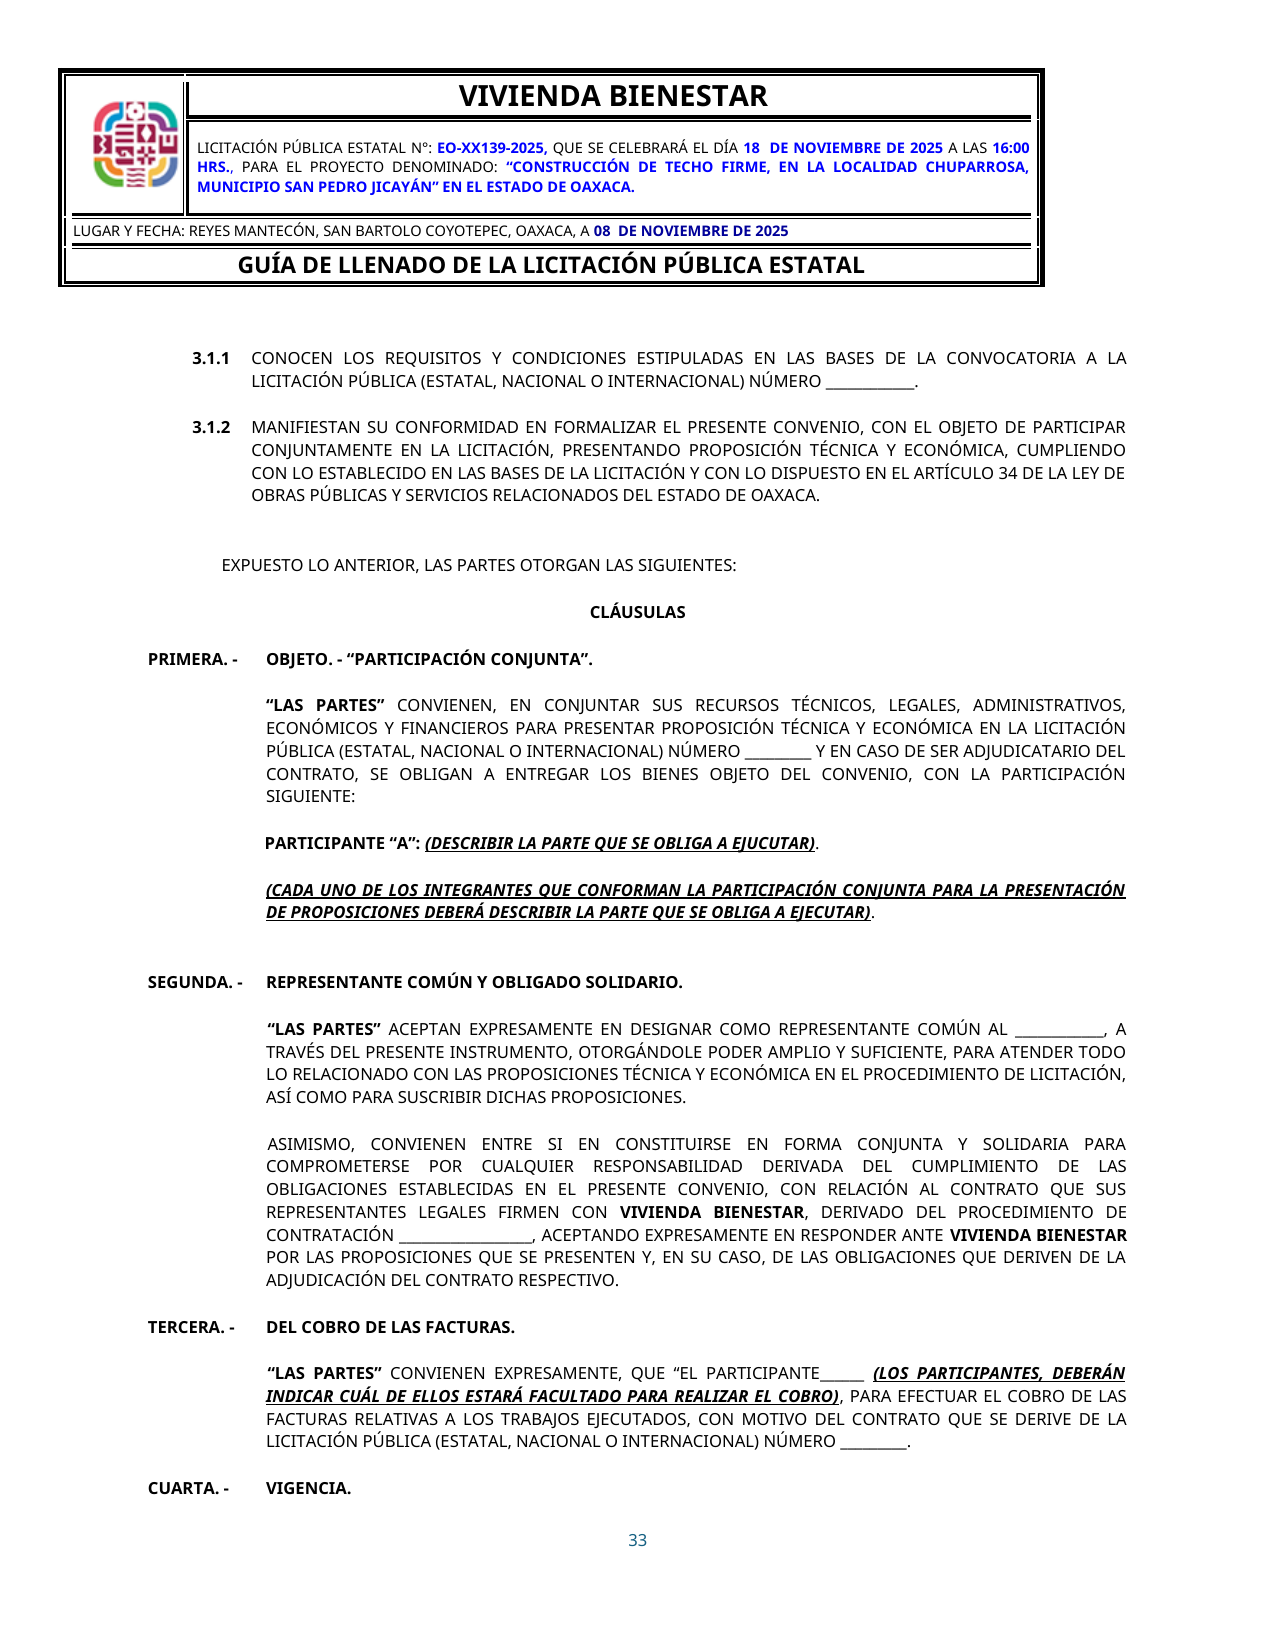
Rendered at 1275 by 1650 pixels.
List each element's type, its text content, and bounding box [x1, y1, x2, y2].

text “LAS PARTES” ACEPTAN EXPRESAMENTE EN DESIGNAR COMO REPRESENTANTE COMÚN AL ____________, A TRAVÉS DEL PRESENTE INSTRUMENTO, OTORGÁNDOLE PODER AMPLIO Y SUFICIENTE, PARA ATENDER TODO LO RELACIONADO CON LAS PROPOSICIONES TÉCNICA Y ECONÓMICA EN EL PROCEDIMIENTO DE LICITACIÓN, ASÍ COMO PARA SUSCRIBIR DICHAS PROPOSICIONES. [266, 1017, 1127, 1108]
text PRIMERA. - OBJETO. - “PARTICIPACIÓN CONJUNTA”. [148, 647, 1127, 670]
text CUARTA. - VIGENCIA. [148, 1477, 1127, 1499]
text ASIMISMO, CONVIENEN ENTRE SI EN CONSTITUIRSE EN FORMA CONJUNTA Y SOLIDARIA PARA COMPROMETERSE POR CUALQUIER RESPONSABILIDAD DERIVADA DEL CUMPLIMIENTO DE LAS OBLIGACIONES ESTABLECIDAS EN EL PRESENTE CONVENIO, CON RELACIÓN AL CONTRATO QUE SUS REPRESENTANTES LEGALES FIRMEN CON VIVIENDA BIENESTAR, DERIVADO DEL PROCEDIMIENTO DE CONTRATACIÓN __________________, ACEPTANDO EXPRESAMENTE EN RESPONDER ANTE VIVIENDA BIENESTAR POR LAS PROPOSICIONES QUE SE PRESENTEN Y, EN SU CASO, DE LAS OBLIGACIONES QUE DERIVEN DE LA ADJUDICACIÓN DEL CONTRATO RESPECTIVO. [266, 1132, 1127, 1291]
text PARTICIPANTE “A”: (DESCRIBIR LA PARTE QUE SE OBLIGA A EJUCUTAR). [264, 831, 1127, 854]
list CONOCEN LOS REQUISITOS Y CONDICIONES ESTIPULADAS EN LAS BASES DE LA CONVOCATORIA A LA LICITACIÓN PÚBLICA (ESTATAL, NACIONAL O INTERNACIONAL) NÚMERO ____________. [192, 346, 1127, 392]
text CLÁUSULAS [148, 601, 1127, 623]
text 3.1.2 MANIFIESTAN SU CONFORMIDAD EN FORMALIZAR EL PRESENTE CONVENIO, CON EL OBJETO DE PARTICIPAR CONJUNTAMENTE EN LA LICITACIÓN, PRESENTANDO PROPOSICIÓN TÉCNICA Y ECONÓMICA, CUMPLIENDO CON LO ESTABLECIDO EN LAS BASES DE LA LICITACIÓN Y CON LO DISPUESTO EN EL ARTÍCULO 34 DE LA LEY DE OBRAS PÚBLICAS Y SERVICIOS RELACIONADOS DEL ESTADO DE OAXACA. [192, 416, 1127, 507]
picture [82, 93, 183, 193]
text EXPUESTO LO ANTERIOR, LAS PARTES OTORGAN LAS SIGUIENTES: [221, 554, 1127, 577]
text “LAS PARTES” CONVIENEN, EN CONJUNTAR SUS RECURSOS TÉCNICOS, LEGALES, ADMINISTRATIVOS, ECONÓMICOS Y FINANCIEROS PARA PRESENTAR PROPOSICIÓN TÉCNICA Y ECONÓMICA EN LA LICITACIÓN PÚBLICA (ESTATAL, NACIONAL O INTERNACIONAL) NÚMERO _________ Y EN CASO DE SER ADJUDICATARIO DEL CONTRATO, SE OBLIGAN A ENTREGAR LOS BIENES OBJETO DEL CONVENIO, CON LA PARTICIPACIÓN SIGUIENTE: [266, 694, 1127, 807]
text (CADA UNO DE LOS INTEGRANTES QUE CONFORMAN LA PARTICIPACIÓN CONJUNTA PARA LA PRESENTACIÓN DE PROPOSICIONES DEBERÁ DESCRIBIR LA PARTE QUE SE OBLIGA A EJECUTAR). [266, 878, 1127, 923]
text TERCERA. - DEL COBRO DE LAS FACTURAS. [148, 1315, 1127, 1338]
picture [184, 93, 189, 193]
text “LAS PARTES” CONVIENEN EXPRESAMENTE, QUE “EL PARTICIPANTE______ (LOS PARTICIPANTES, DEBERÁN INDICAR CUÁL DE ELLOS ESTARÁ FACULTADO PARA REALIZAR EL COBRO), PARA EFECTUAR EL COBRO DE LAS FACTURAS RELATIVAS A LOS TRABAJOS EJECUTADOS, CON MOTIVO DEL CONTRATO QUE SE DERIVE DE LA LICITACIÓN PÚBLICA (ESTATAL, NACIONAL O INTERNACIONAL) NÚMERO _________. [266, 1362, 1127, 1453]
text SEGUNDA. - REPRESENTANTE COMÚN Y OBLIGADO SOLIDARIO. [148, 971, 1127, 993]
